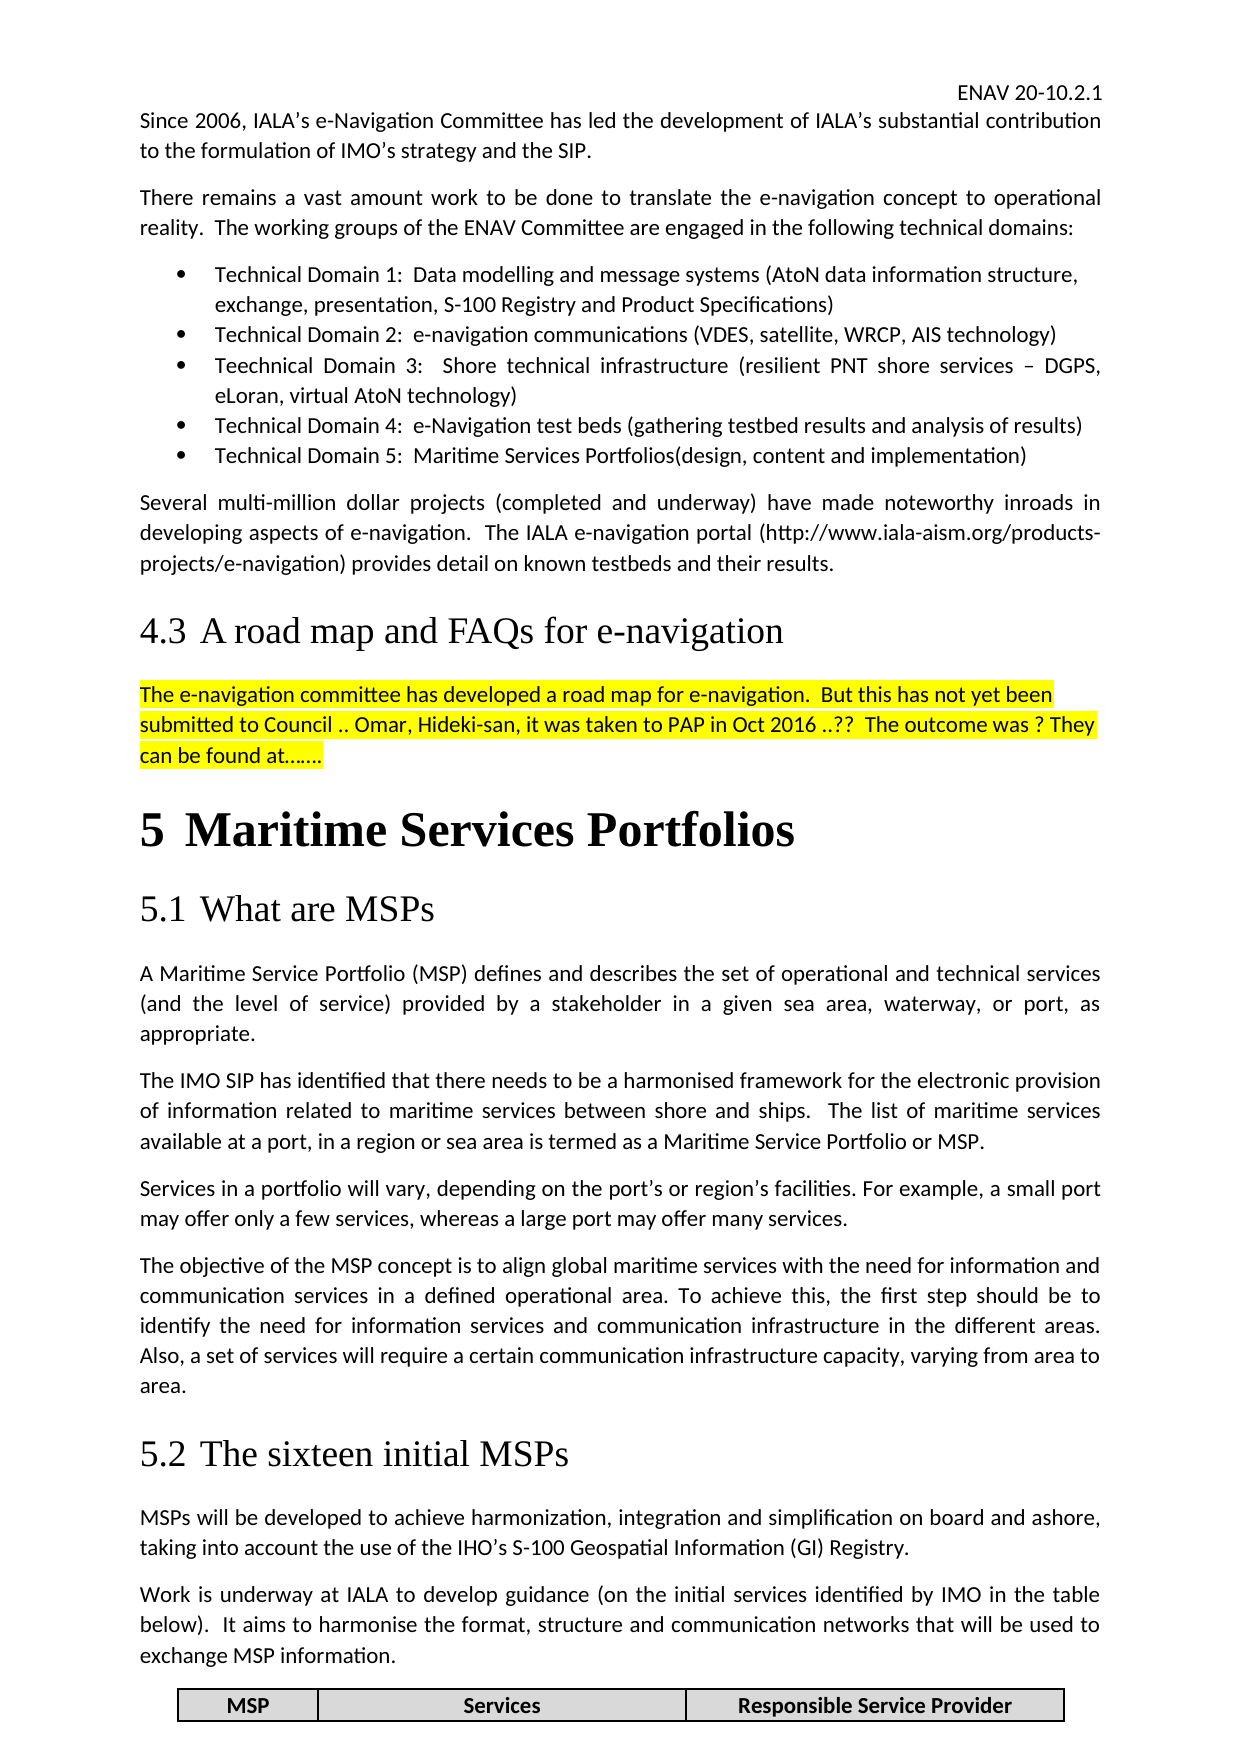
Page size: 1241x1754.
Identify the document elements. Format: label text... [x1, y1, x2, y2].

subtitle The sixteen initial MSPs [139, 1431, 1103, 1474]
list Technical Domain 1: Data modelling and message systems (AtoN data information structure, exchange, presentation, S-100 Registry and Product Specifications) [177, 260, 1103, 318]
text The e-navigation committee has developed a road map for e-navigation. But this has not yet been submitted to Council .. Omar, Hideki-san, it was taken to PAP in Oct 2016 ..?? The outcome was ? They can be found at……. [139, 680, 1103, 769]
list Teechnical Domain 3: Shore technical infrastructure (resilient PNT shore services – DGPS, eLoran, virtual AtoN technology) [177, 351, 1103, 409]
subtitle A road map and FAQs for e-navigation [139, 608, 1103, 651]
list Technical Domain 2: e-navigation communications (VDES, satellite, WRCP, AIS technology) [177, 321, 1103, 349]
text The IMO SIP has identified that there needs to be a harmonised framework for the electronic provision of information related to maritime services between shore and ships. The list of maritime services available at a port, in a region or sea area is termed as a Maritime Service Portfolio or MSP. [139, 1066, 1103, 1155]
table_header Services [319, 1690, 685, 1720]
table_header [687, 1690, 1063, 1720]
text A Maritime Service Portfolio (MSP) defines and describes the set of operational and technical services (and the level of service) provided by a stakeholder in a given sea area, waterway, or port, as appropriate. [139, 959, 1103, 1048]
text MSPs will be developed to achieve harmonization, integration and simplification on board and ashore, taking into account the use of the IHO’s S-100 Geospatial Information (GI) Registry. [139, 1503, 1103, 1562]
subtitle What are MSPs [139, 887, 1103, 930]
text Services in a portfolio will vary, depending on the port’s or region’s facilities. For example, a small port may offer only a few services, whereas a large port may offer many services. [139, 1174, 1103, 1232]
text Work is underway at IALA to develop guidance (on the initial services identified by IMO in the table below). It aims to harmonise the format, structure and communication networks that will be used to exchange MSP information. [139, 1580, 1103, 1669]
text The objective of the MSP concept is to align global maritime services with the need for information and communication services in a defined operational area. To achieve this, the first step should be to identify the need for information services and communication infrastructure in the different areas. Also, a set of services will require a certain communication infrastructure capacity, varying from area to area. [139, 1251, 1103, 1400]
list Technical Domain 4: e-Navigation test beds (gathering testbed results and analysis of results) [177, 411, 1103, 439]
text There remains a vast amount work to be done to translate the e-navigation concept to operational reality. The working groups of the ENAV Committee are engaged in the following technical domains: [139, 183, 1103, 241]
text Since 2006, IALA’s e-Navigation Committee has led the development of IALA’s substantial contribution to the formulation of IMO’s strategy and the SIP. [139, 106, 1103, 164]
list Technical Domain 5: Maritime Services Portfolios(design, content and implementation) [177, 441, 1103, 469]
subtitle Maritime Services Portfolios [139, 800, 1103, 858]
table_header MSP Number [179, 1690, 317, 1720]
text Several multi-million dollar projects (completed and underway) have made noteworthy inroads in developing aspects of e-navigation. The IALA e-navigation portal (http://www.iala-aism.org/products-projects/e-navigation) provides detail on known testbeds and their results. [139, 488, 1103, 577]
